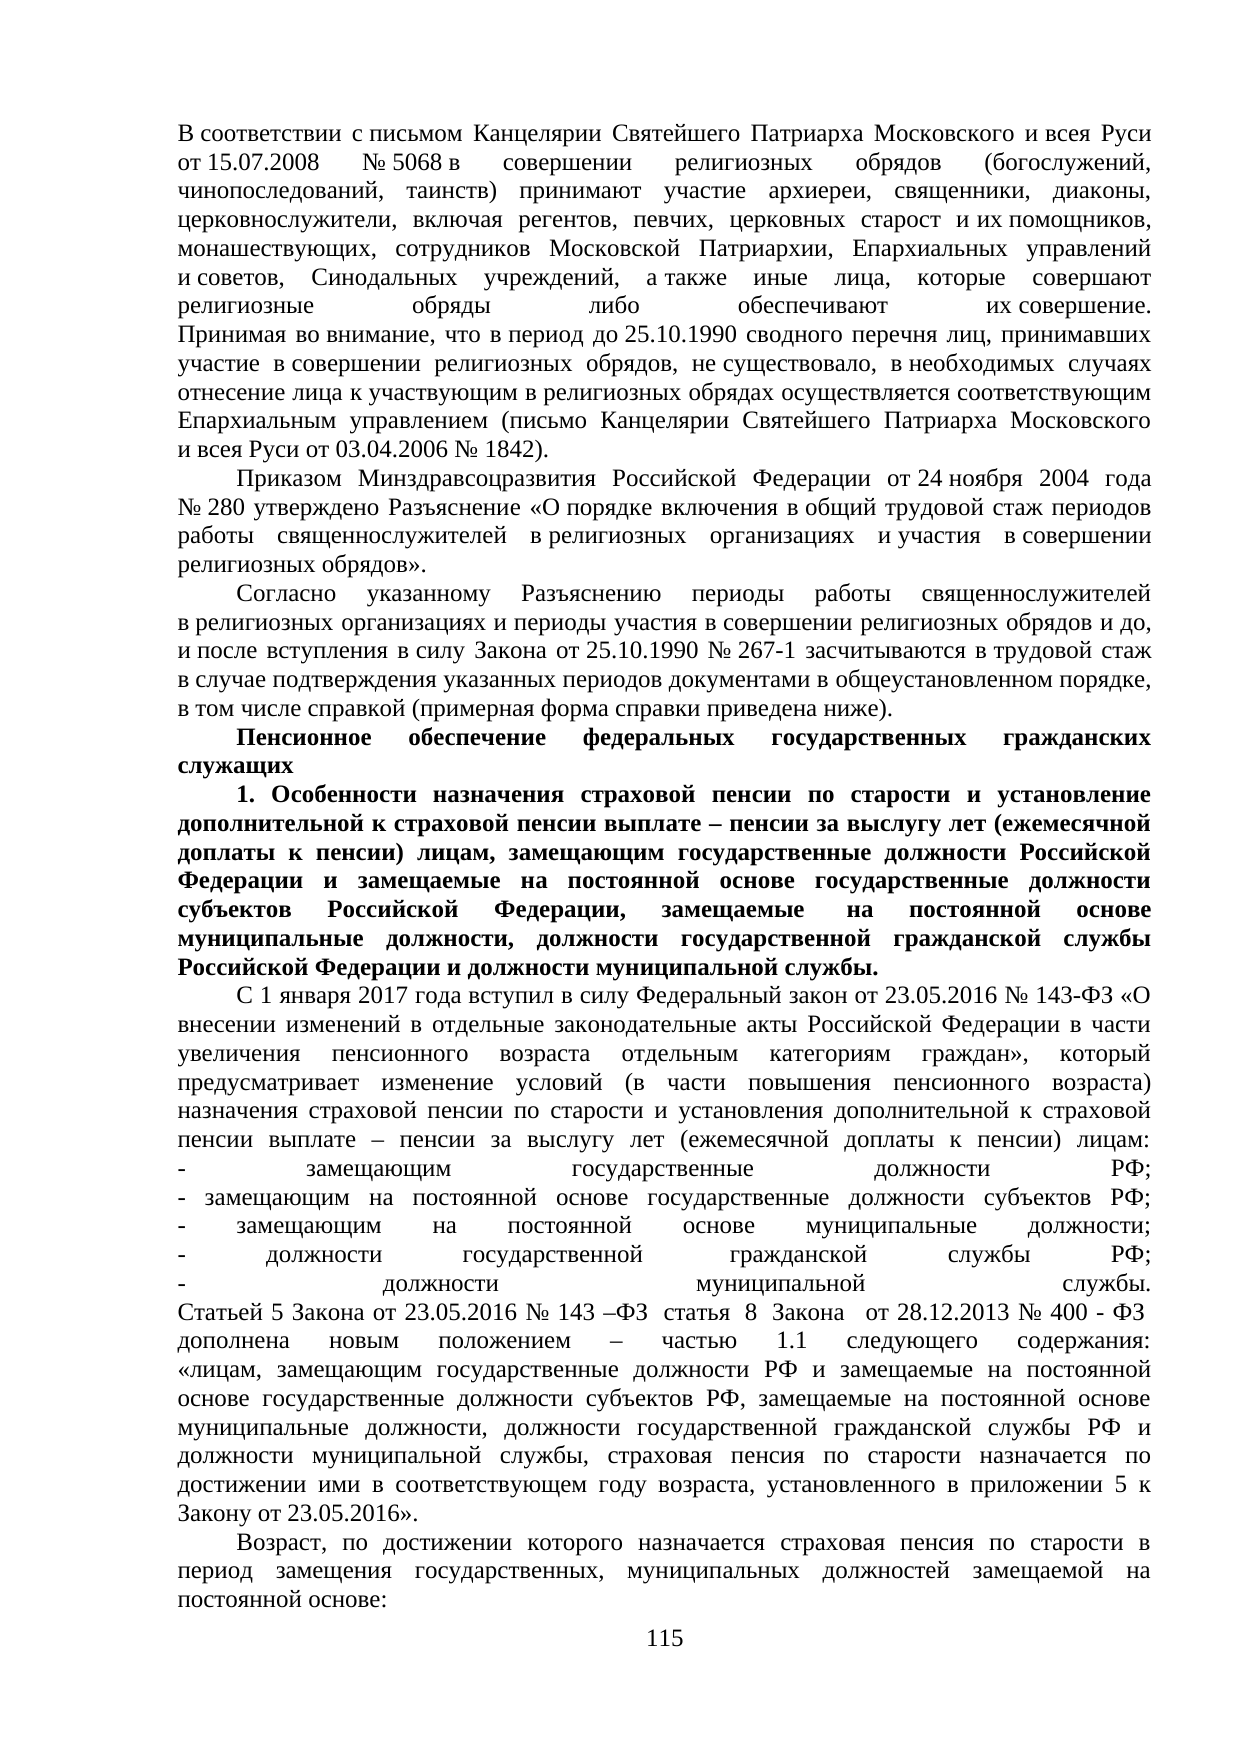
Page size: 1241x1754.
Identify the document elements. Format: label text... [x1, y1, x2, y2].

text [177, 118, 1152, 463]
text 1. Особенности назначения страховой пенсии по старости и установление дополнительной к страховой пенсии выплате – пенсии за выслугу лет (ежемесячной доплаты к пенсии) лицам, замещающим государственные должности Российской Федерации и замещаемые на постоянной основе государственные должности субъектов Российской Федерации, замещаемые на постоянной основе муниципальные должности, должности государственной гражданской службы Российской Федерации и должности муниципальной службы. [177, 779, 1152, 981]
text Приказом Минздравсоцразвития Российской Федерации от 24 ноября 2004 года № 280 утверждено Разъяснение «О порядке включения в общий трудовой стаж периодов работы священнослужителей в религиозных организациях и участия в совершении религиозных обрядов». [177, 463, 1152, 578]
text Пенсионное обеспечение федеральных государственных гражданских служащих [177, 722, 1152, 779]
text С 1 января 2017 года вступил в силу Федеральный закон от 23.05.2016 № 143-ФЗ «О внесении изменений в отдельные законодательные акты Российской Федерации в части увеличения пенсионного возраста отдельным категориям граждан», который предусматривает изменение условий (в части повышения пенсионного возраста) назначения страховой пенсии по старости и установления дополнительной к страховой пенсии выплате – пенсии за выслугу лет (ежемесячной доплаты к пенсии) лицам: - замещающим государственные должности РФ; - замещающим на постоянной основе государственные должности субъектов РФ; - замещающим на постоянной основе муниципальные должности; - должности государственной гражданской службы РФ; - должности муниципальной службы. Статьей 5 Закона от 23.05.2016 № 143 –ФЗ статья 8 Закона от 28.12.2013 № 400 - ФЗ дополнена новым положением – частью 1.1 следующего содержания: «лицам, замещающим государственные должности РФ и замещаемые на постоянной основе государственные должности субъектов РФ, замещаемые на постоянной основе муниципальные должности, должности государственной гражданской службы РФ и должности муниципальной службы, страховая пенсия по старости назначается по достижении ими в соответствующем году возраста, установленного в приложении 5 к Закону от 23.05.2016». [177, 981, 1152, 1527]
text Согласно указанному Разъяснению периоды работы священнослужителей в религиозных организациях и периоды участия в совершении религиозных обрядов и до, и после вступления в силу Закона от 25.10.1990 № 267-1 засчитываются в трудовой стаж в случае подтверждения указанных периодов документами в общеустановленном порядке, в том числе справкой (примерная форма справки приведена ниже). [177, 578, 1152, 722]
text Возраст, по достижении которого назначается страховая пенсия по старости в период замещения государственных, муниципальных должностей замещаемой на постоянной основе: [177, 1527, 1152, 1613]
